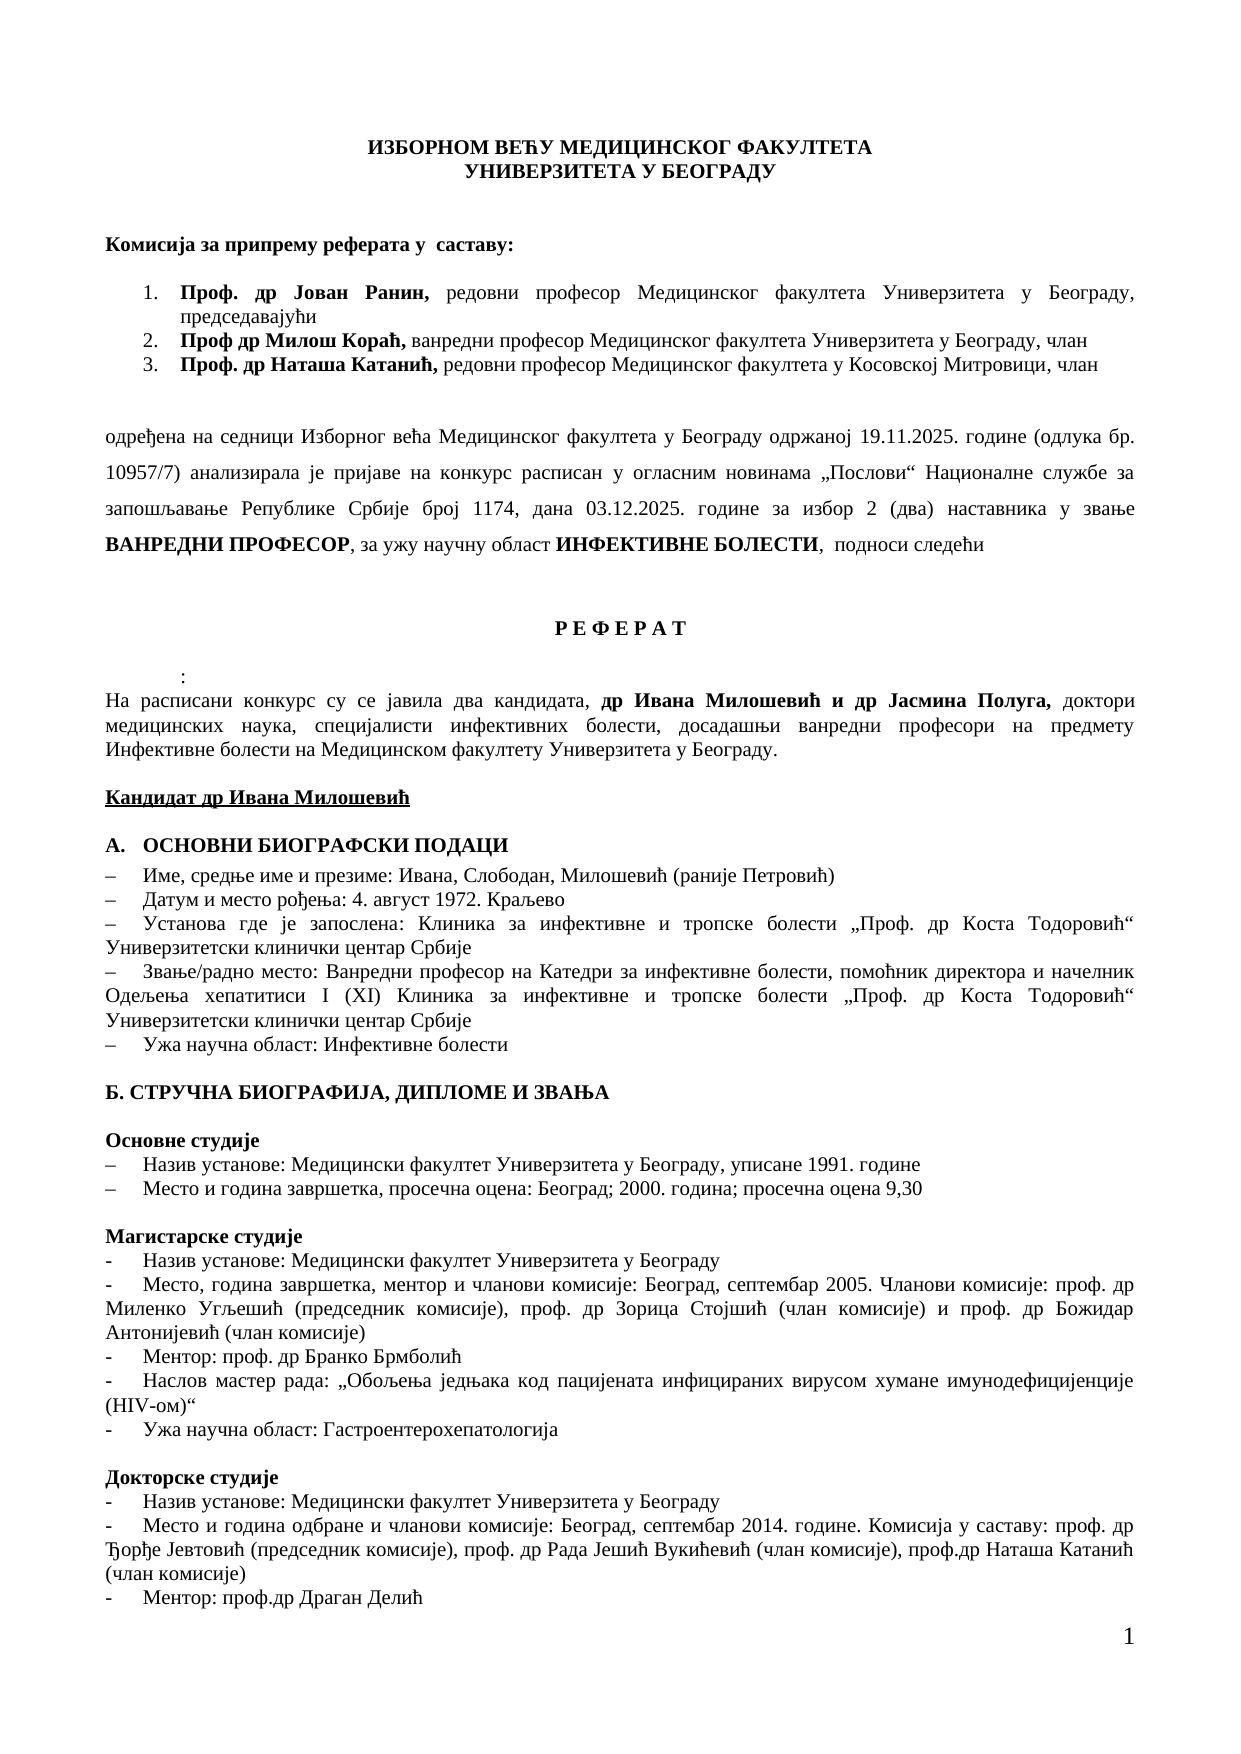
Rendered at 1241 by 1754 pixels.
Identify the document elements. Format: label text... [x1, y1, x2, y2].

text Кандидат др Ивана Милошевић [105, 785, 1135, 809]
text - Место и година одбране и чланови комисије: Београд, септембар 2014. године. Комисија у саставу: проф. др Ђорђе Јевтовић (председник комисије), проф. др Рада Јешић Вукићевић (члан комисије), проф.др Наташа Катанић (члан комисије) [105, 1513, 1135, 1585]
text - Ментор: проф.др Драган Делић [105, 1585, 1135, 1609]
text Комисија за припрему реферата у саставу: [105, 231, 1135, 256]
list Проф. др Joван Ранин, редовни професор Медицинског факултета Универзитета у Београду, председавајући [143, 279, 1135, 328]
text одређена на седници Изборног већа Медицинског факултета у Београду одржаној 19.11.2025. године (одлука бр. 10957/7) анализирала је пријаве на конкурс расписан у огласним новинама „Послови“ Националне службе за запошљавање Републике Србије број 1174, дана 03.12.2025. године за избор 2 (два) наставника у звање ВАНРЕДНИ ПРОФЕСОР, за ужу научну област ИНФЕКТИВНЕ БОЛЕСТИ, подноси следећи [105, 424, 1135, 556]
text : [105, 664, 1135, 688]
text ИЗБОРНОМ ВЕЋУ МЕДИЦИНСКОГ ФАКУЛТЕТА [105, 135, 1135, 159]
text Докторске студије [105, 1465, 1135, 1489]
text - Наслов мастер рада: „Обoљења једњака код пацијената инфицираних вирусом хумане имунодефицијенције (HIV-ом)“ [105, 1368, 1135, 1417]
list Име, средње име и презиме: Ивана, Слободан, Милошевић (раније Петровић) [105, 863, 1135, 887]
text Магистарске студије [105, 1224, 1135, 1248]
list ОСНОВНИ БИОГРАФСКИ ПОДАЦИ [105, 833, 1135, 857]
list Проф др Милош Кораћ, ванредни професор Медицинског факултета Универзитета у Београду, члан [143, 328, 1135, 352]
text Б. СТРУЧНА БИОГРАФИЈА, ДИПЛОМЕ И ЗВАЊА [105, 1080, 1135, 1104]
text – Назив установе: Медицински факултет Универзитета у Београду, уписане 1991. године [105, 1152, 1135, 1176]
text - Ужа научна област: Гастроентерохепатологија [105, 1417, 1135, 1441]
list Датум и место рођења: 4. август 1972. Краљево [105, 887, 1135, 911]
text УНИВЕРЗИТЕТА У БЕОГРАДУ [105, 159, 1135, 183]
text - Назив установе: Медицински факултет Универзитета у Београду [105, 1489, 1135, 1513]
list Ужа научна област: Инфективне болести [105, 1032, 1135, 1056]
text Р Е Ф Е Р А Т [105, 616, 1135, 640]
text - Ментор: проф. др Бранко Брмболић [105, 1344, 1135, 1368]
list Установа где је запослена: Клиника за инфективне и тропске болести „Проф. др Коста Тодоровић“ Универзитетски клинички центар Србије [105, 911, 1135, 959]
text Основне студије [105, 1128, 1135, 1152]
text - Назив установе: Медицински факултет Универзитета у Београду [105, 1248, 1135, 1272]
list Проф. др Наташа Катанић, редовни професор Медицинског факултета у Косовској Митровици, члан [143, 352, 1135, 376]
list Звање/радно место: Ванредни професор на Катедри за инфективне болести, помоћник директора и начелник Одељења хепатитиси I (XI) Клиника за инфективне и тропске болести „Проф. др Коста Тодоровић“ Универзитетски клинички центар Србије [105, 959, 1135, 1032]
text На расписани конкурс су се јавила два кандидата, др Ивана Милошевић и др Јасмина Полуга, доктори медицинских наука, специјалисти инфективних болести, досадашњи ванредни професори на предмету Инфективне болести на Медицинском факултету Универзитета у Београду. [105, 688, 1135, 761]
text – Место и година завршетка, просечна оцена: Београд; 2000. година; просечна оцена 9,30 [105, 1176, 1135, 1200]
text - Место, година завршетка, ментор и чланови комисије: Београд, септембар 2005. Чланови комисије: проф. др Миленко Угљешић (председник комисије), проф. др Зорица Стојшић (члан комисије) и проф. др Божидар Антонијевић (члан комисије) [105, 1272, 1135, 1344]
